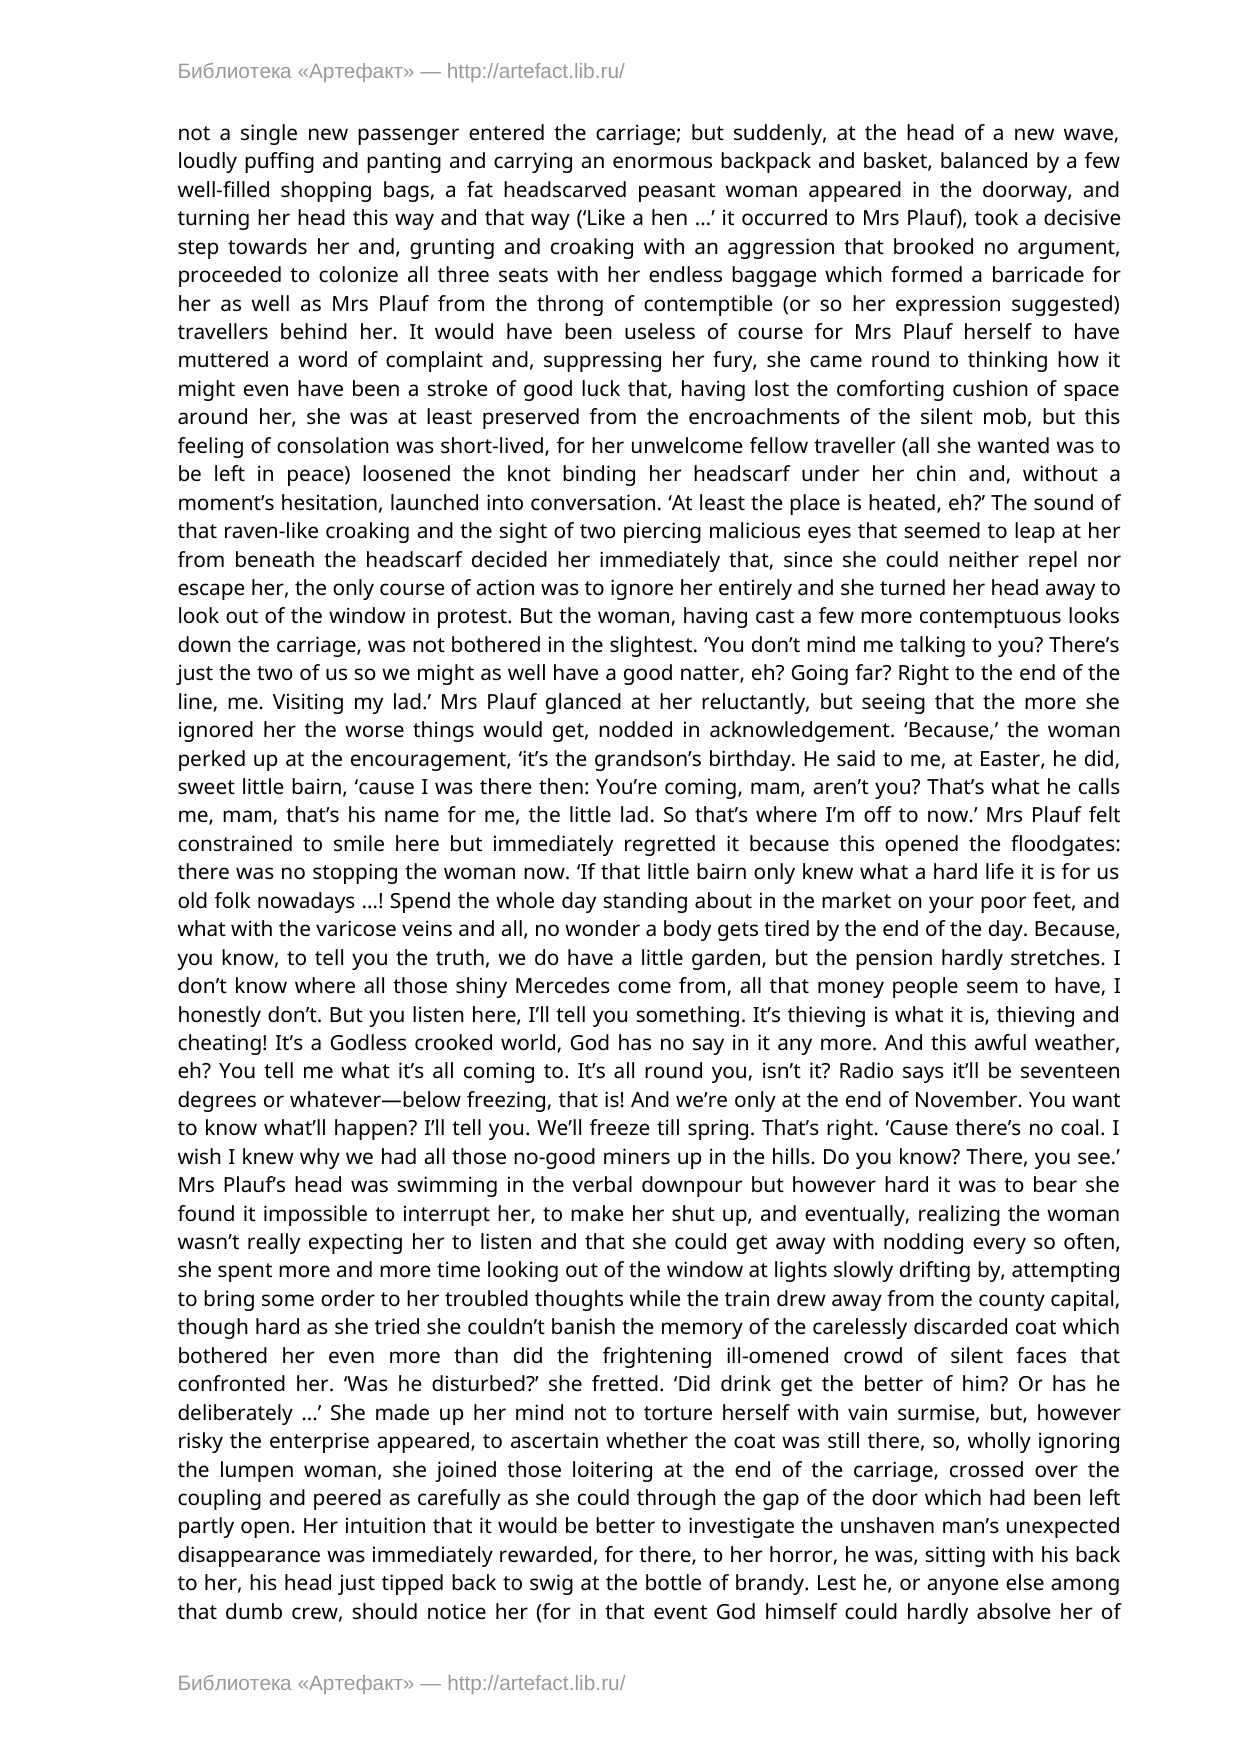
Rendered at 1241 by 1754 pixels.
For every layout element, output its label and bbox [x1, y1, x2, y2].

text [177, 118, 1122, 1625]
